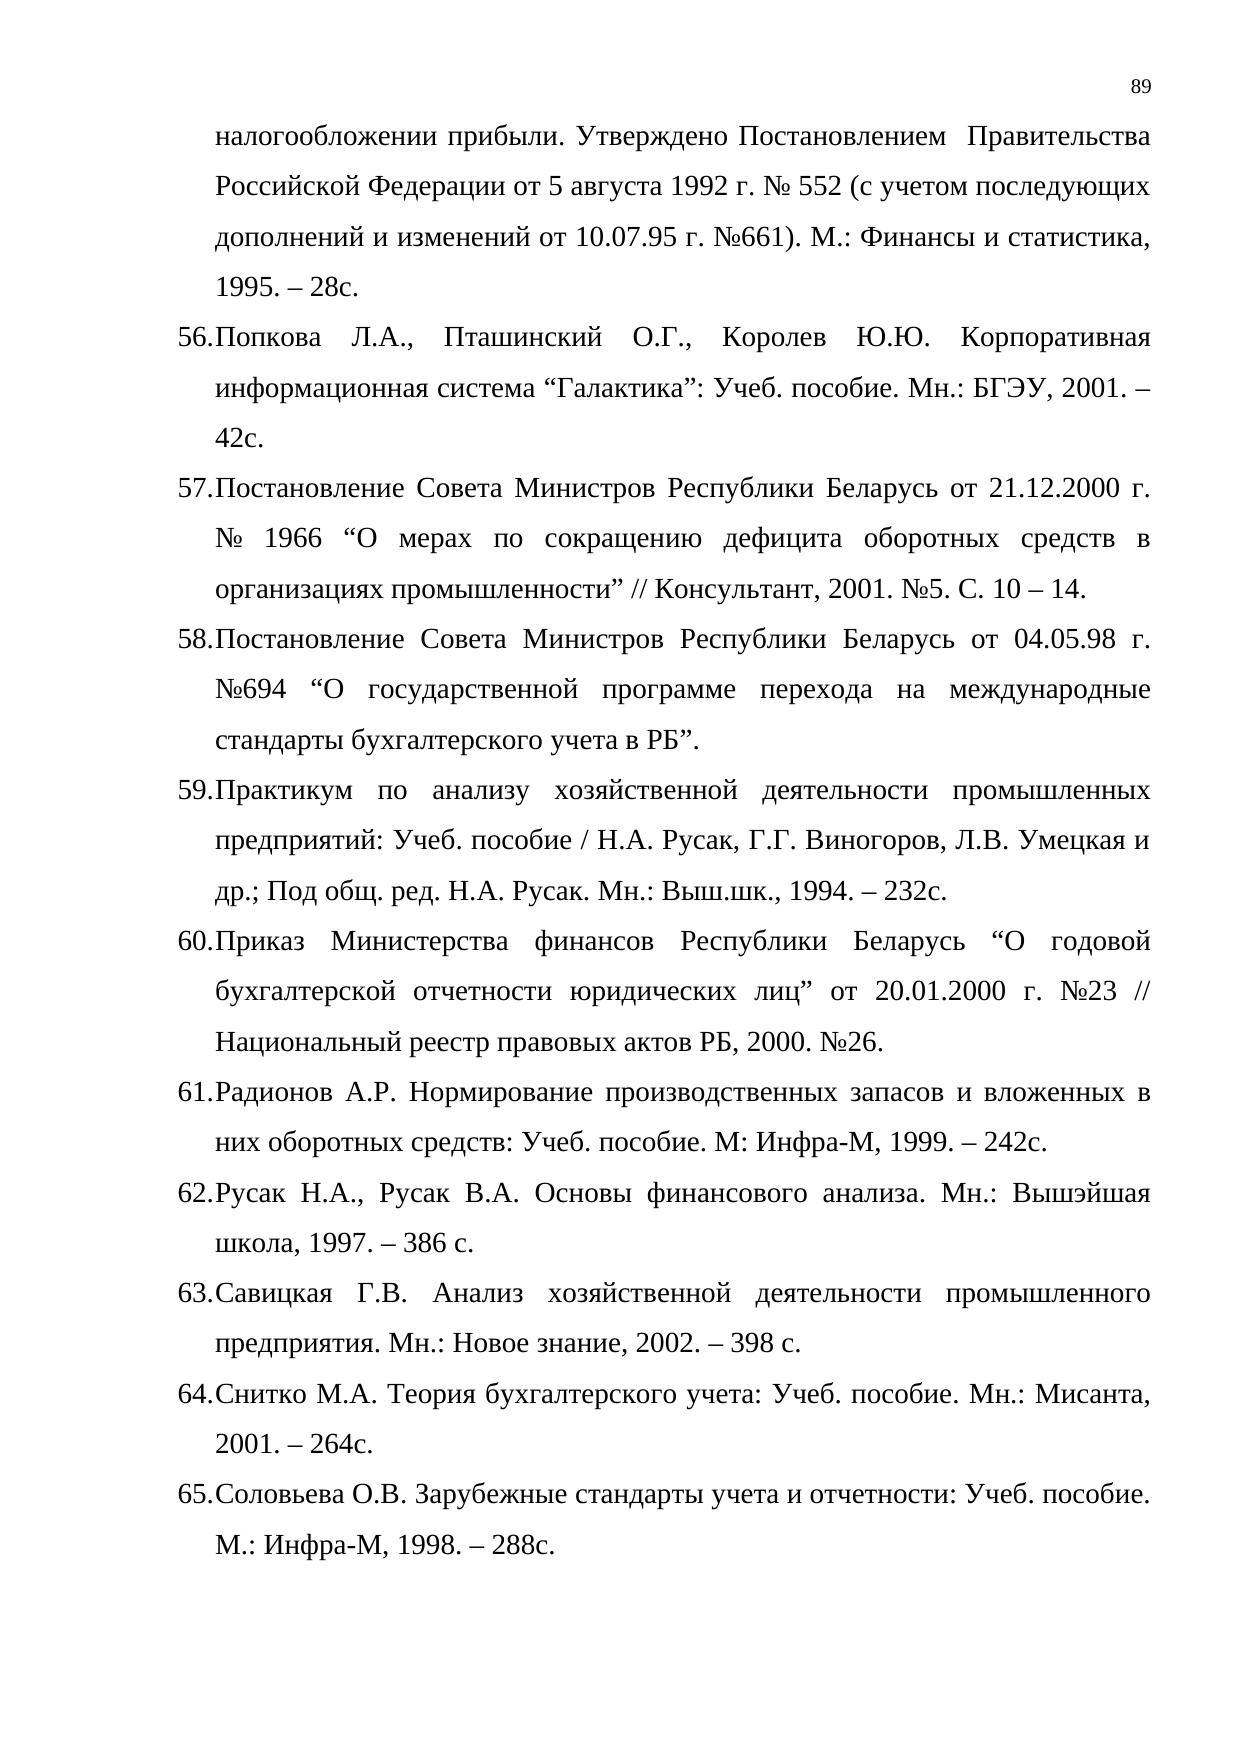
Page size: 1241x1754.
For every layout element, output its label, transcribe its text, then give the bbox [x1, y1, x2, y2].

list Попкова Л.А., Пташинский О.Г., Королев Ю.Ю. Корпоративная информационная система “Галактика”: Учеб. пособие. Мн.: БГЭУ, 2001. – 42с. [177, 319, 1152, 453]
list Практикум по анализу хозяйственной деятельности промышленных предприятий: Учеб. пособие / Н.А. Русак, Г.Г. Виногоров, Л.В. Умецкая и др.; Под общ. ред. Н.А. Русак. Мн.: Выш.шк., 1994. – 232с. [177, 772, 1152, 906]
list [177, 118, 1152, 303]
list Постановление Совета Министров Республики Беларусь от 04.05.98 г. №694 “О государственной программе перехода на международные стандарты бухгалтерского учета в РБ”. [177, 621, 1152, 755]
list Радионов А.Р. Нормирование производственных запасов и вложенных в них оборотных средств: Учеб. пособие. М: Инфра-М, 1999. – 242с. [177, 1074, 1152, 1158]
list Соловьева О.В. Зарубежные стандарты учета и отчетности: Учеб. пособие. М.: Инфра-М, 1998. – 288с. [177, 1477, 1152, 1560]
list Приказ Министерства финансов Республики Беларусь “О годовой бухгалтерской отчетности юридических лиц” от 20.01.2000 г. №23 // Национальный реестр правовых актов РБ, 2000. №26. [177, 923, 1152, 1057]
list Русак Н.А., Русак В.А. Основы финансового анализа. Мн.: Вышэйшая школа, 1997. – 386 с. [177, 1175, 1152, 1258]
list Постановление Совета Министров Республики Беларусь от 21.12.2000 г. № 1966 “О мерах по сокращению дефицита оборотных средств в организациях промышленности” // Консультант, 2001. №5. С. 10 – 14. [177, 470, 1152, 604]
list Снитко М.А. Теория бухгалтерского учета: Учеб. пособие. Мн.: Мисанта, 2001. – 264с. [177, 1376, 1152, 1460]
list Савицкая Г.В. Анализ хозяйственной деятельности промышленного предприятия. Мн.: Новое знание, 2002. – 398 с. [177, 1275, 1152, 1359]
